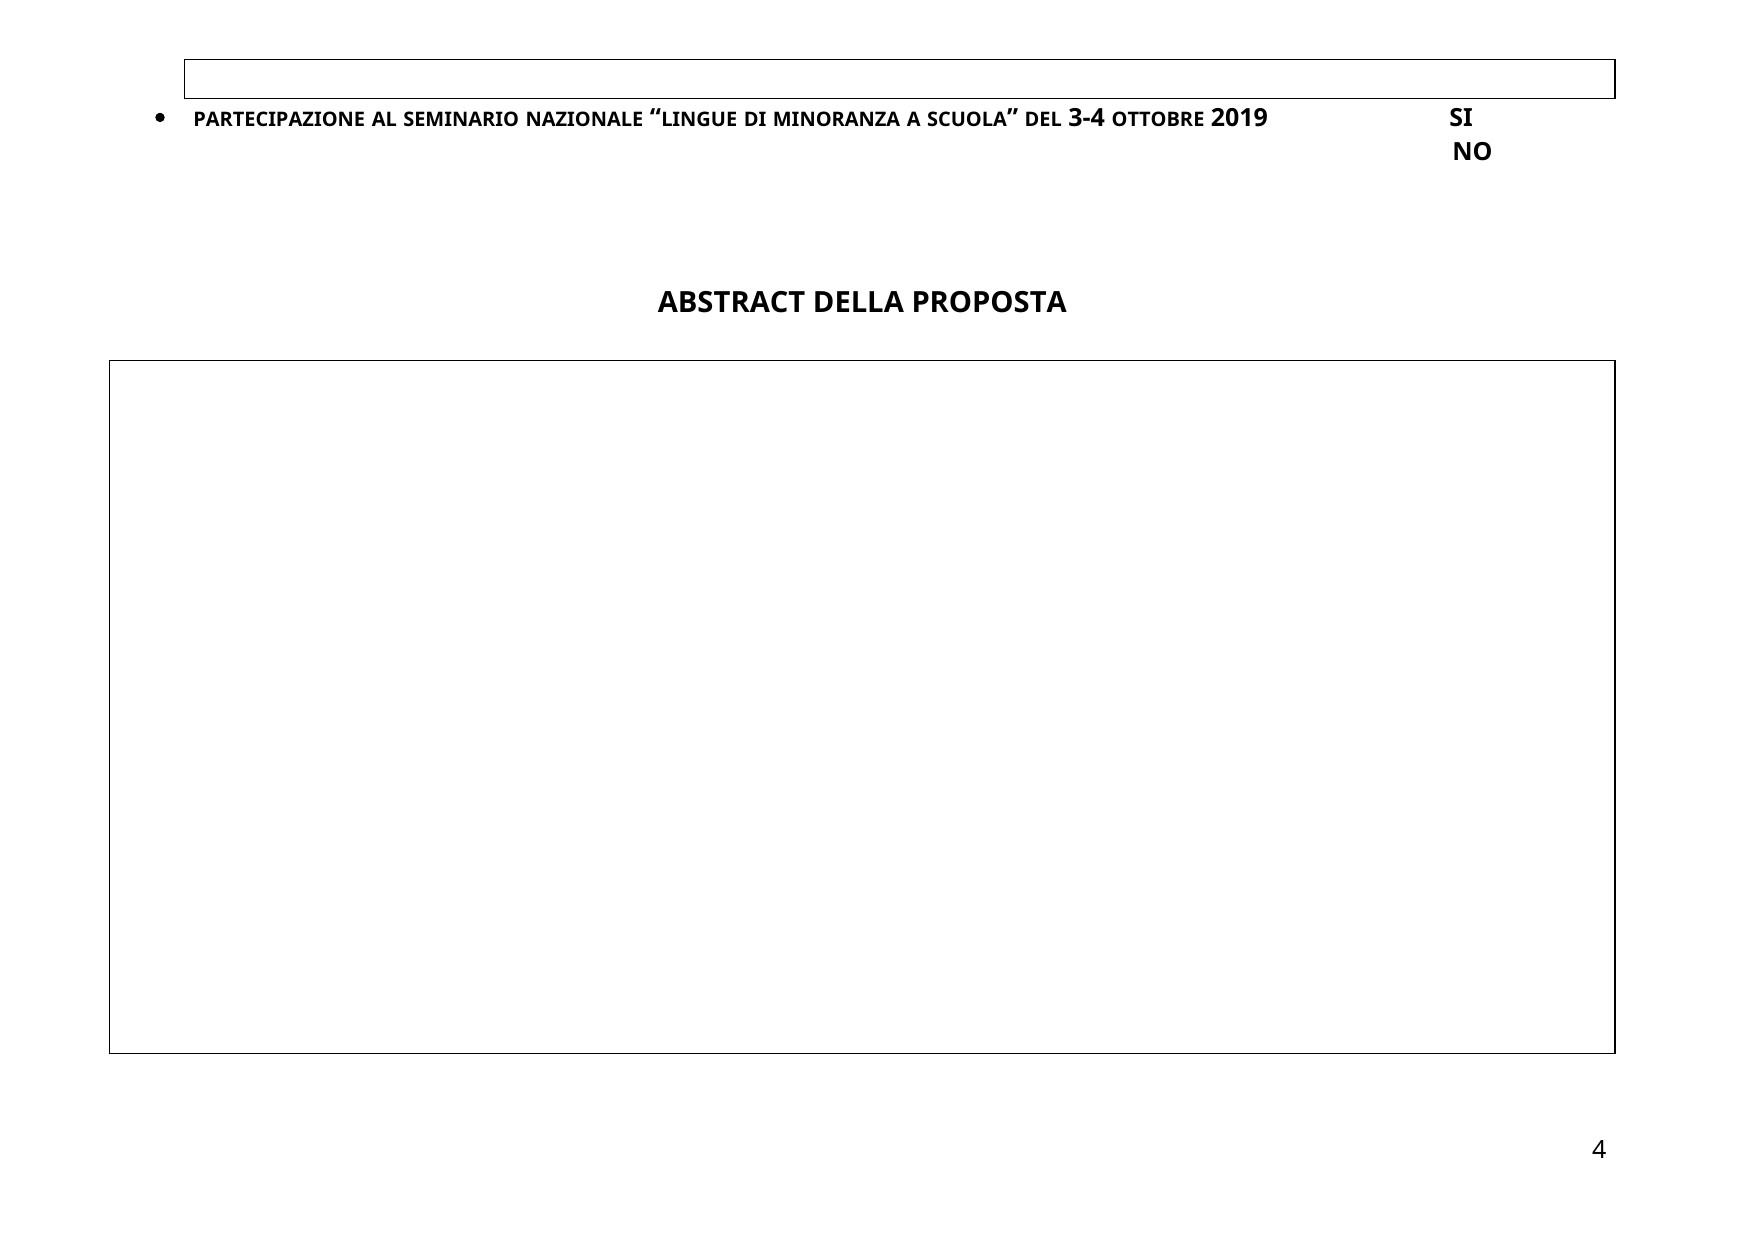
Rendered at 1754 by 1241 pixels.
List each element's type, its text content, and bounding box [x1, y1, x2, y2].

list NO [1446, 133, 1606, 167]
text ABSTRACT DELLA PROPOSTA [118, 281, 1606, 321]
list partecipazione al seminario nazionale “lingue di minoranza a scuola” del 3-4 ottobre 2019 SI [156, 99, 1606, 133]
